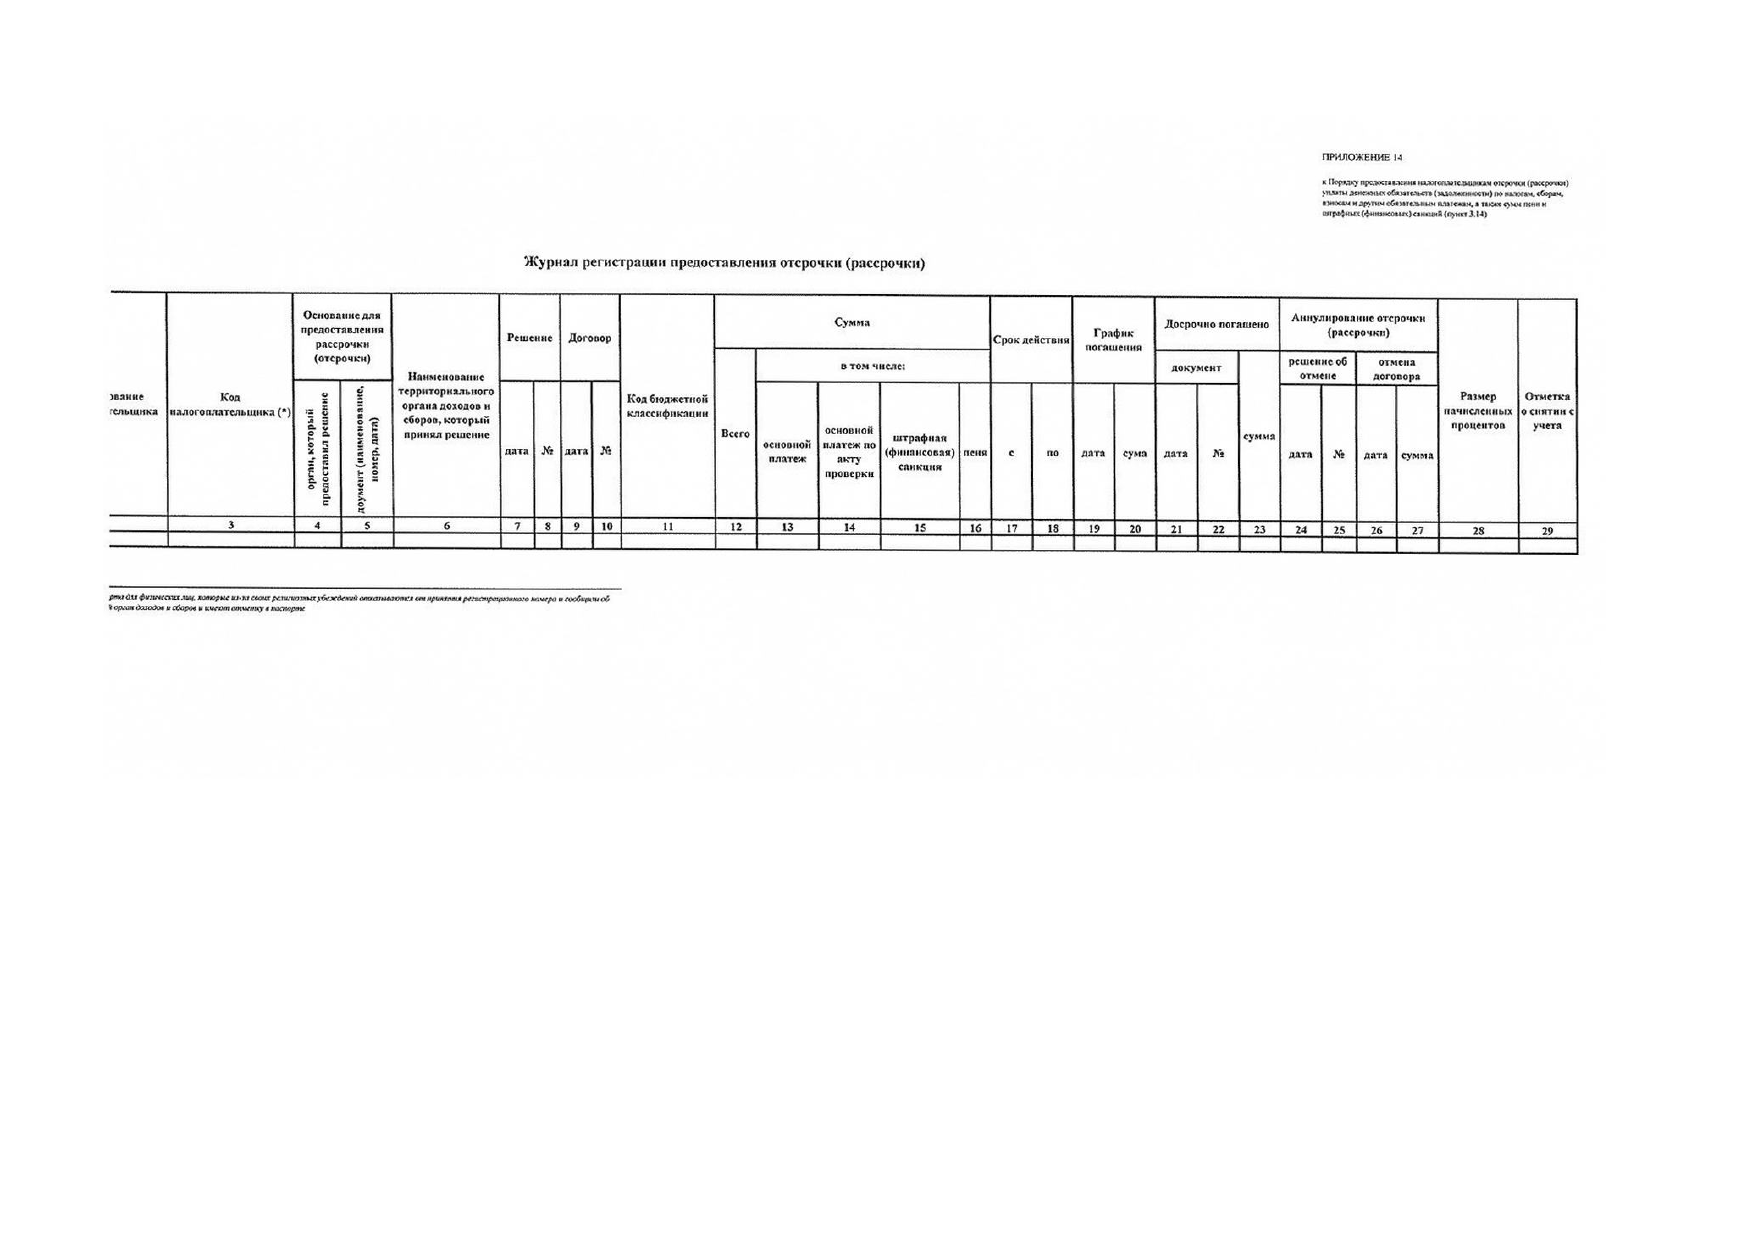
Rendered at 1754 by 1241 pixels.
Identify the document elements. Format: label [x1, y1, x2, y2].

picture [102, 115, 1606, 779]
